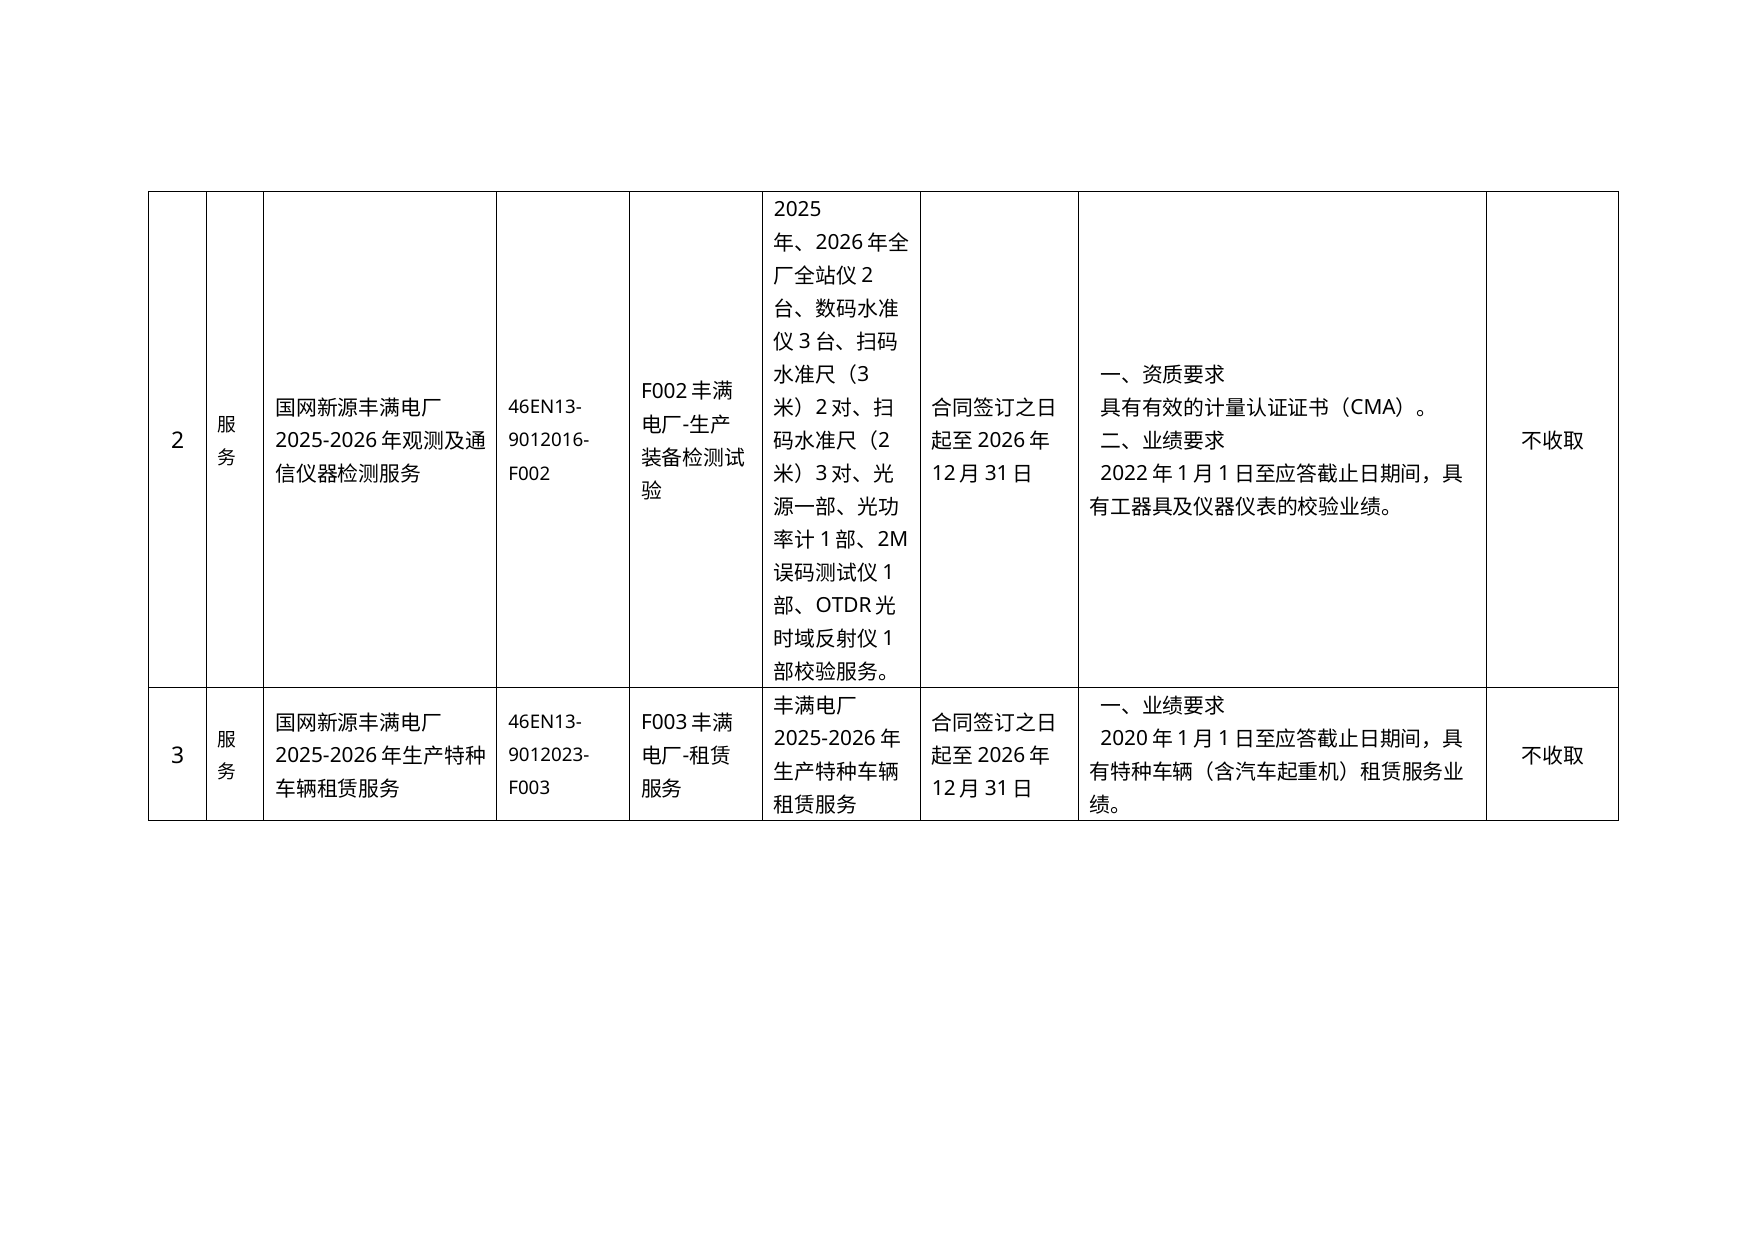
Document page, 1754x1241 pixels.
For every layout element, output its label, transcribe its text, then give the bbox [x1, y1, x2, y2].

table_cell 国网新源丰满电厂2025-2026年观测及通信仪器检测服务 [264, 192, 496, 687]
table_cell 不收取 [1487, 192, 1618, 687]
table_cell 服务 [207, 192, 263, 687]
table_cell 丰满电厂2025-2026年生产特种车辆租赁服务 [763, 688, 920, 820]
table_cell 合同签订之日起至2026年12月31日 [921, 192, 1078, 687]
table_cell 一、业绩要求 2020年1月1日至应答截止日期间，具有特种车辆（含汽车起重机）租赁服务业绩。 [1079, 688, 1486, 820]
table_cell F003丰满电厂-租赁服务 [630, 688, 762, 820]
table_cell 2025年、2026年全厂全站仪2台、数码水准仪3台、扫码水准尺（3米）2对、扫码水准尺（2米）3对、光源一部、光功率计1部、2M误码测试仪1部、OTDR光时域反射仪1部校验服务。 [763, 192, 920, 687]
table_cell 合同签订之日起至2026年12月31日 [921, 688, 1078, 820]
table_cell F002丰满电厂-生产装备检测试验 [630, 192, 762, 687]
table_cell 2 [149, 192, 206, 687]
table_cell 46EN13-9012016-F002 [497, 192, 629, 687]
table_cell 46EN13-9012023-F003 [497, 688, 629, 820]
table_cell 3 [149, 688, 206, 820]
table_cell 服务 [207, 688, 263, 820]
table_cell 一、资质要求 具有有效的计量认证证书（CMA）。 二、业绩要求 2022年1月1日至应答截止日期间，具有工器具及仪器仪表的校验业绩。 [1079, 192, 1486, 687]
table_cell 不收取 [1487, 688, 1618, 820]
table_cell 国网新源丰满电厂2025-2026年生产特种车辆租赁服务 [264, 688, 496, 820]
